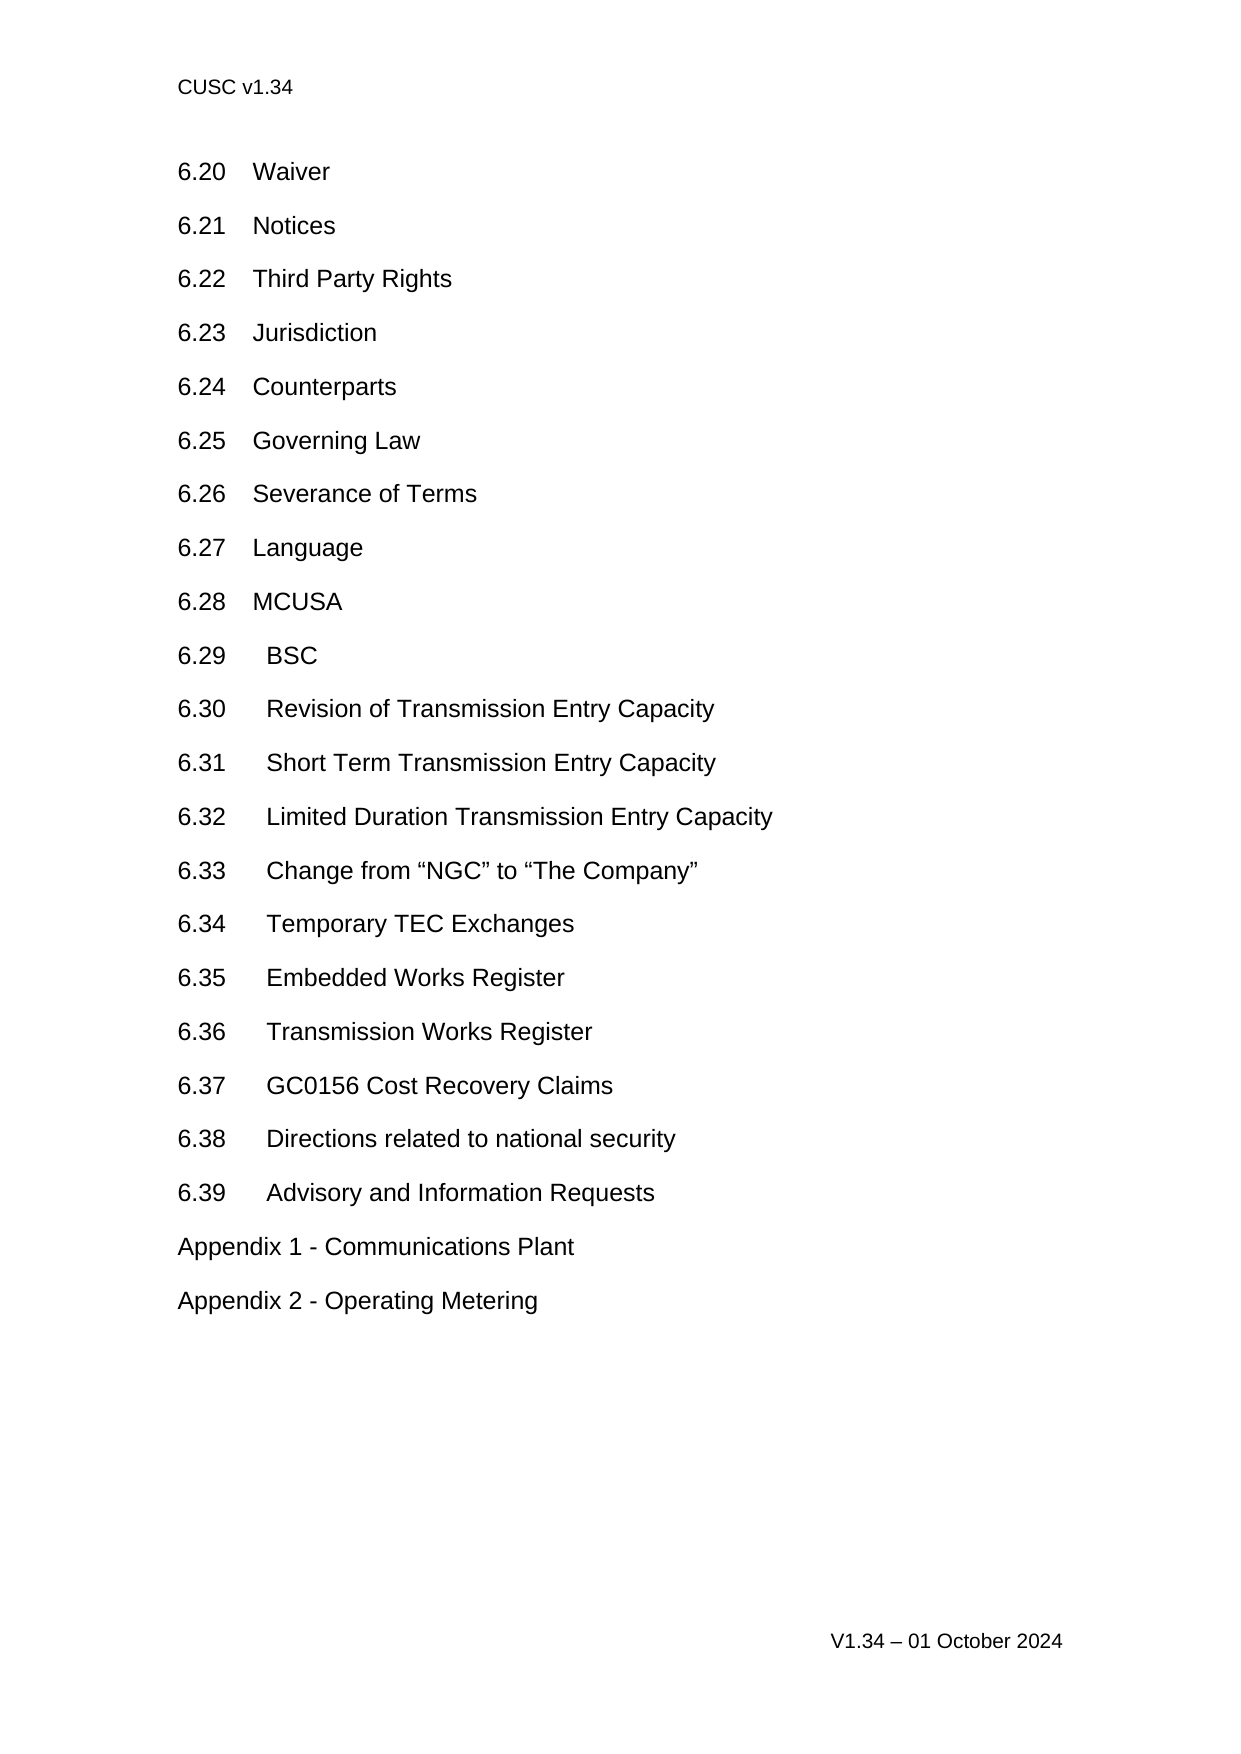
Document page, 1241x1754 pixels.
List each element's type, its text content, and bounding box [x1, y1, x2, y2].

list BSC [177, 641, 1063, 669]
text 6.28 MCUSA [177, 587, 1063, 616]
list Advisory and Information Requests [177, 1178, 1063, 1207]
list GC0156 Cost Recovery Claims [177, 1071, 1063, 1099]
list Directions related to national security [177, 1124, 1063, 1153]
list Short Term Transmission Entry Capacity [177, 748, 1063, 777]
text 6.22 Third Party Rights [177, 264, 1063, 293]
list Embedded Works Register [177, 963, 1063, 992]
list Revision of Transmission Entry Capacity [177, 694, 1063, 723]
text 6.25 Governing Law [177, 426, 1063, 454]
list Limited Duration Transmission Entry Capacity [177, 802, 1063, 831]
text 6.21 Notices [177, 211, 1063, 239]
text 6.20 Waiver [177, 157, 1063, 186]
text 6.27 Language [177, 533, 1063, 562]
text 6.24 Counterparts [177, 372, 1063, 401]
text 6.26 Severance of Terms [177, 479, 1063, 508]
list Temporary TEC Exchanges [177, 909, 1063, 938]
list Transmission Works Register [177, 1017, 1063, 1046]
text Appendix 1 - Communications Plant [177, 1232, 1063, 1261]
text 6.23 Jurisdiction [177, 318, 1063, 347]
list Change from “NGC” to “The Company” [177, 856, 1063, 884]
text Appendix 2 - Operating Metering [177, 1286, 1063, 1314]
